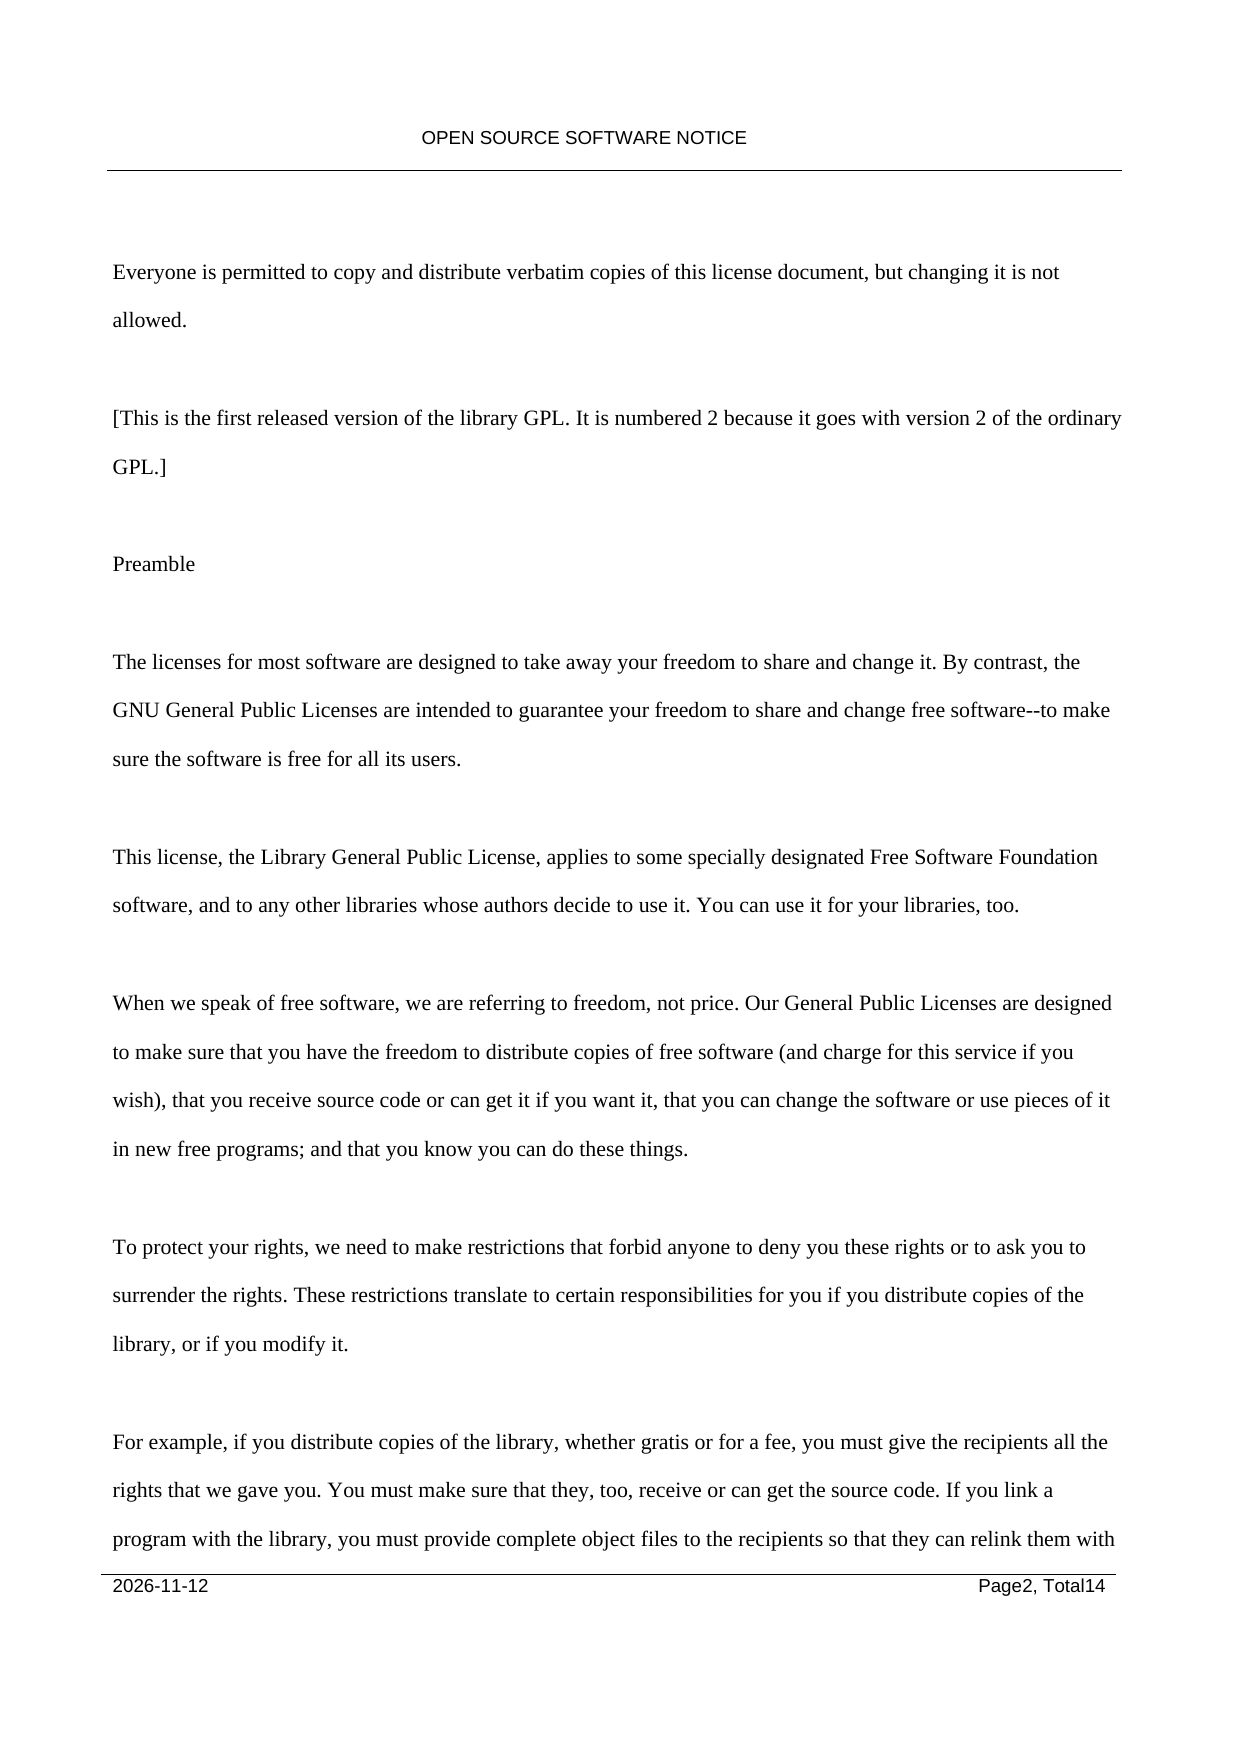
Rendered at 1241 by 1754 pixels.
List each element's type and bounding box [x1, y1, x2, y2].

text [112, 206, 1128, 1555]
